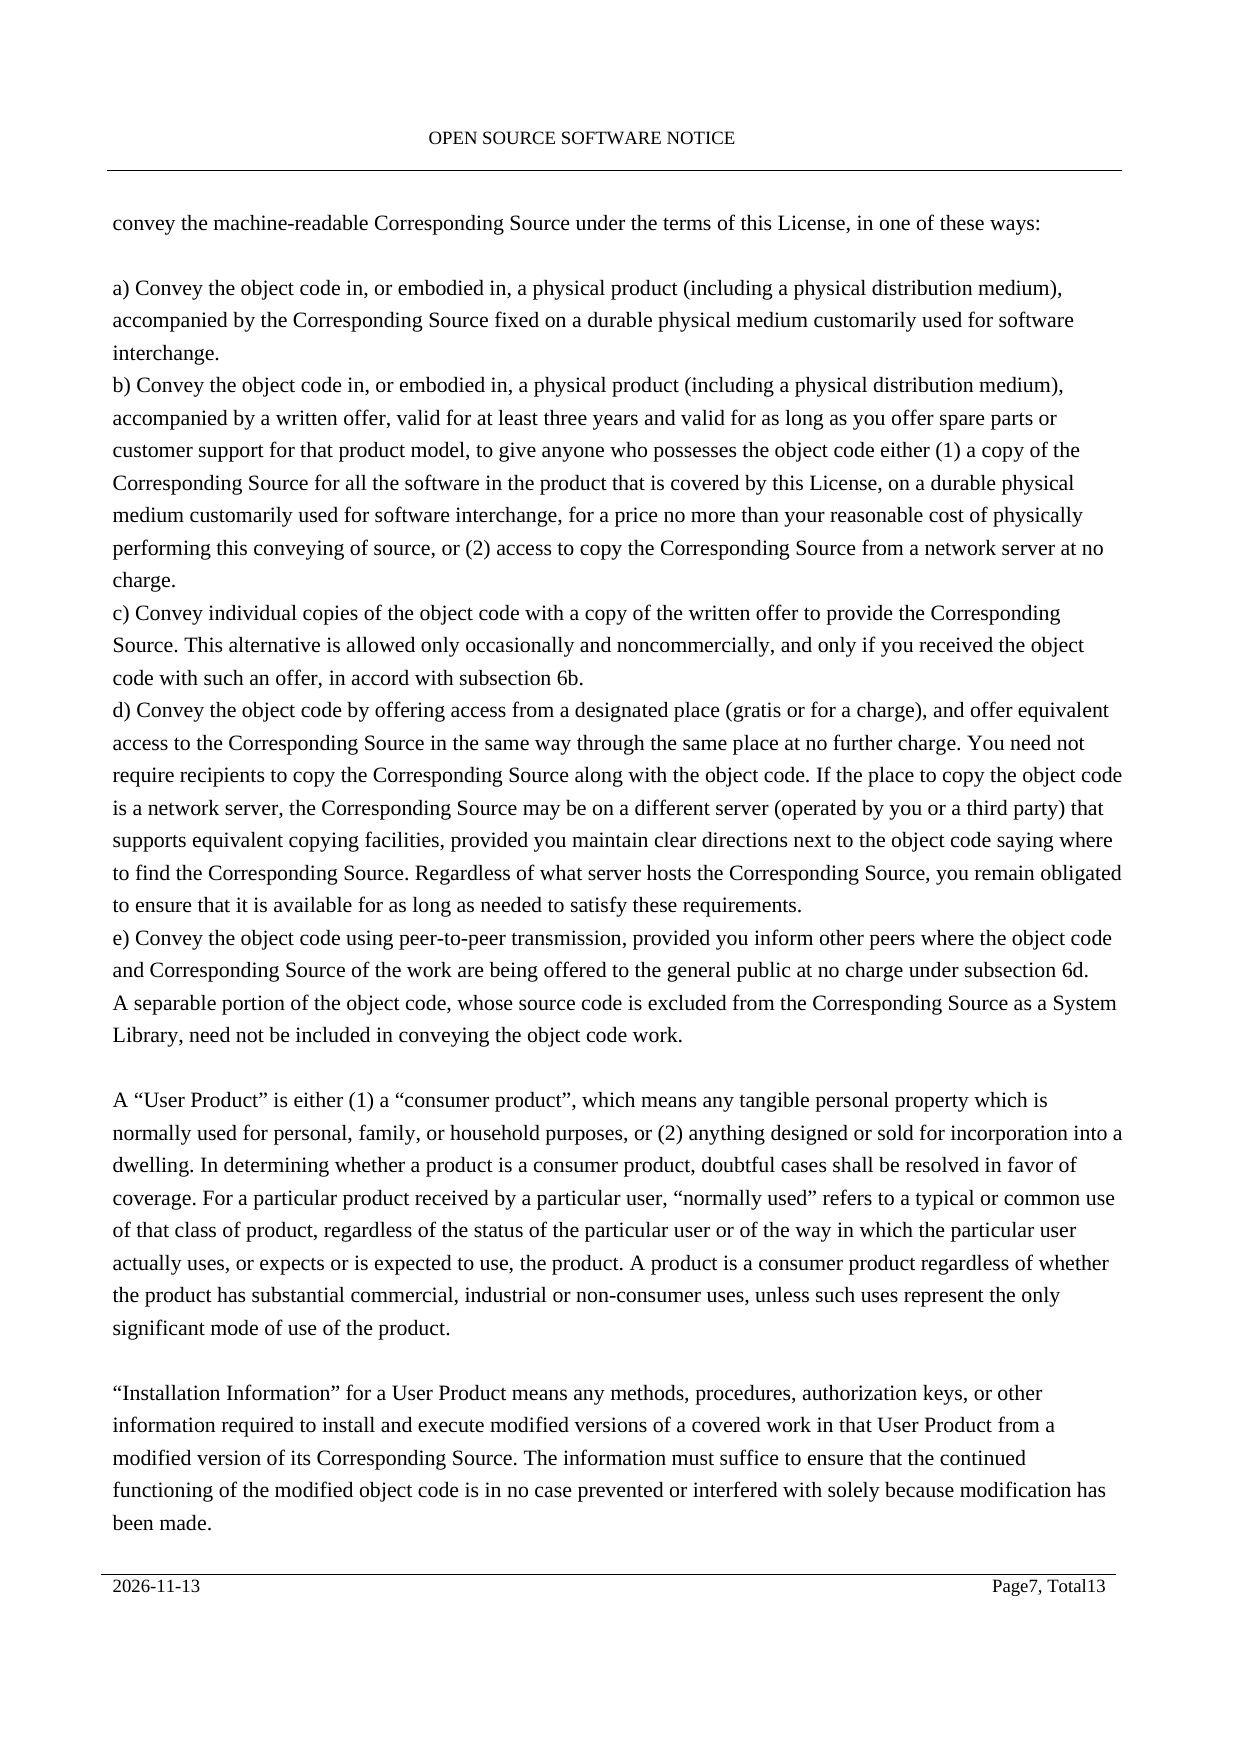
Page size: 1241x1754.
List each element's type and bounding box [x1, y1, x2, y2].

text [112, 206, 1128, 1539]
